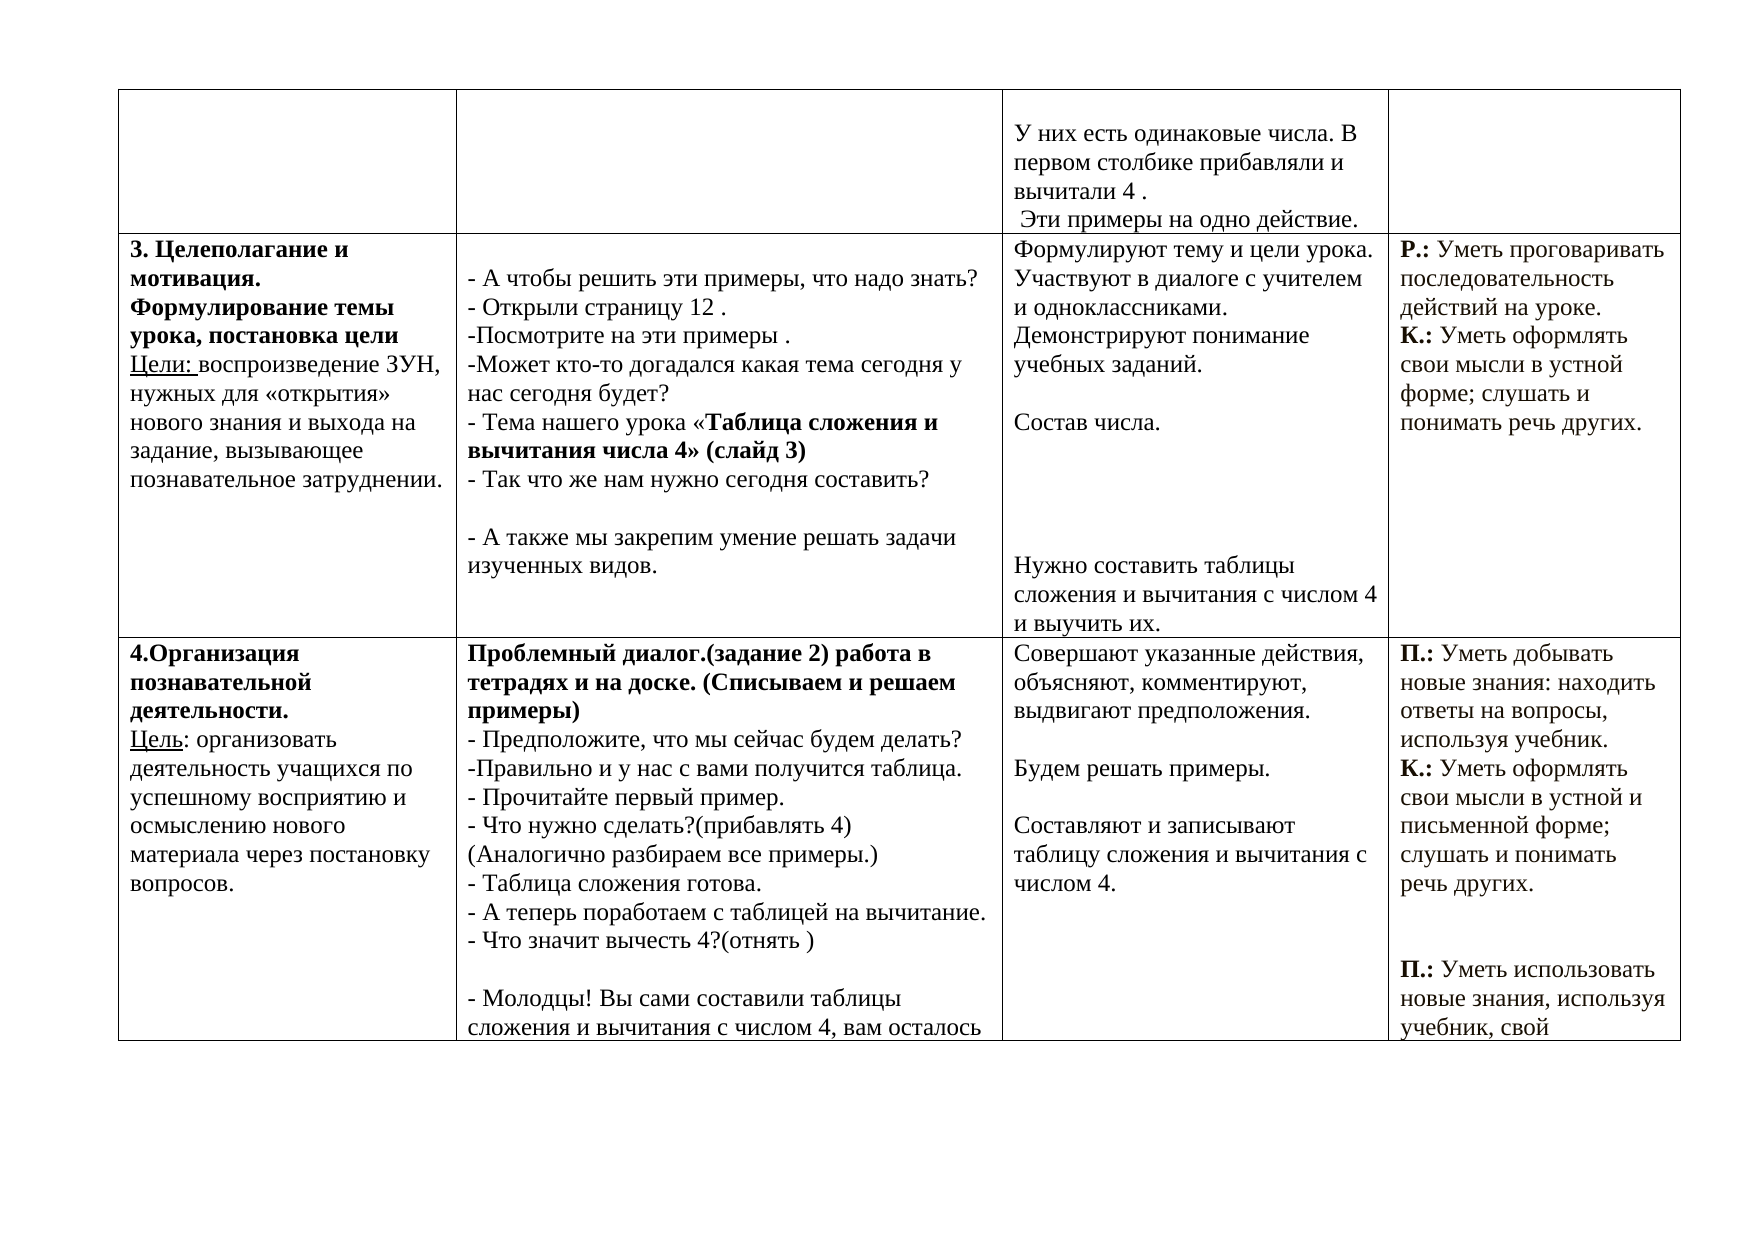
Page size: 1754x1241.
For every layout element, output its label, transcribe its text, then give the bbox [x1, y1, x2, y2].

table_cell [457, 90, 1002, 233]
table_cell 3. Целеполагание и мотивация. Формулирование темы урока, постановка цели Цели: воспроизведение ЗУН, нужных для «открытия» нового знания и выхода на задание, вызывающее познавательное затруднении. [119, 234, 456, 637]
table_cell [1389, 90, 1680, 233]
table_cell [1389, 638, 1680, 1040]
table_cell Формулируют тему и цели урока. Участвуют в диалоге с учителем и одноклассниками. Демонстрируют понимание учебных заданий. Состав числа. Нужно составить таблицы сложения и вычитания с числом 4 и выучить их. [1003, 234, 1388, 637]
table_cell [1003, 90, 1388, 233]
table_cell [457, 638, 1002, 1040]
table_cell Р.: Уметь проговаривать последовательность действий на уроке. К.: Уметь оформлять свои мысли в устной форме; слушать и понимать речь других. [1389, 234, 1680, 637]
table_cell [119, 638, 456, 1040]
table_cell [1003, 638, 1388, 1040]
table_cell - А чтобы решить эти примеры, что надо знать? - Открыли страницу 12 . -Посмотрите на эти примеры . -Может кто-то догадался какая тема сегодня у нас сегодня будет? - Тема нашего урока «Таблица сложения и вычитания числа 4» (слайд 3) - Так что же нам нужно сегодня составить? - А также мы закрепим умение решать задачи изученных видов. [457, 234, 1002, 637]
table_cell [119, 90, 456, 233]
